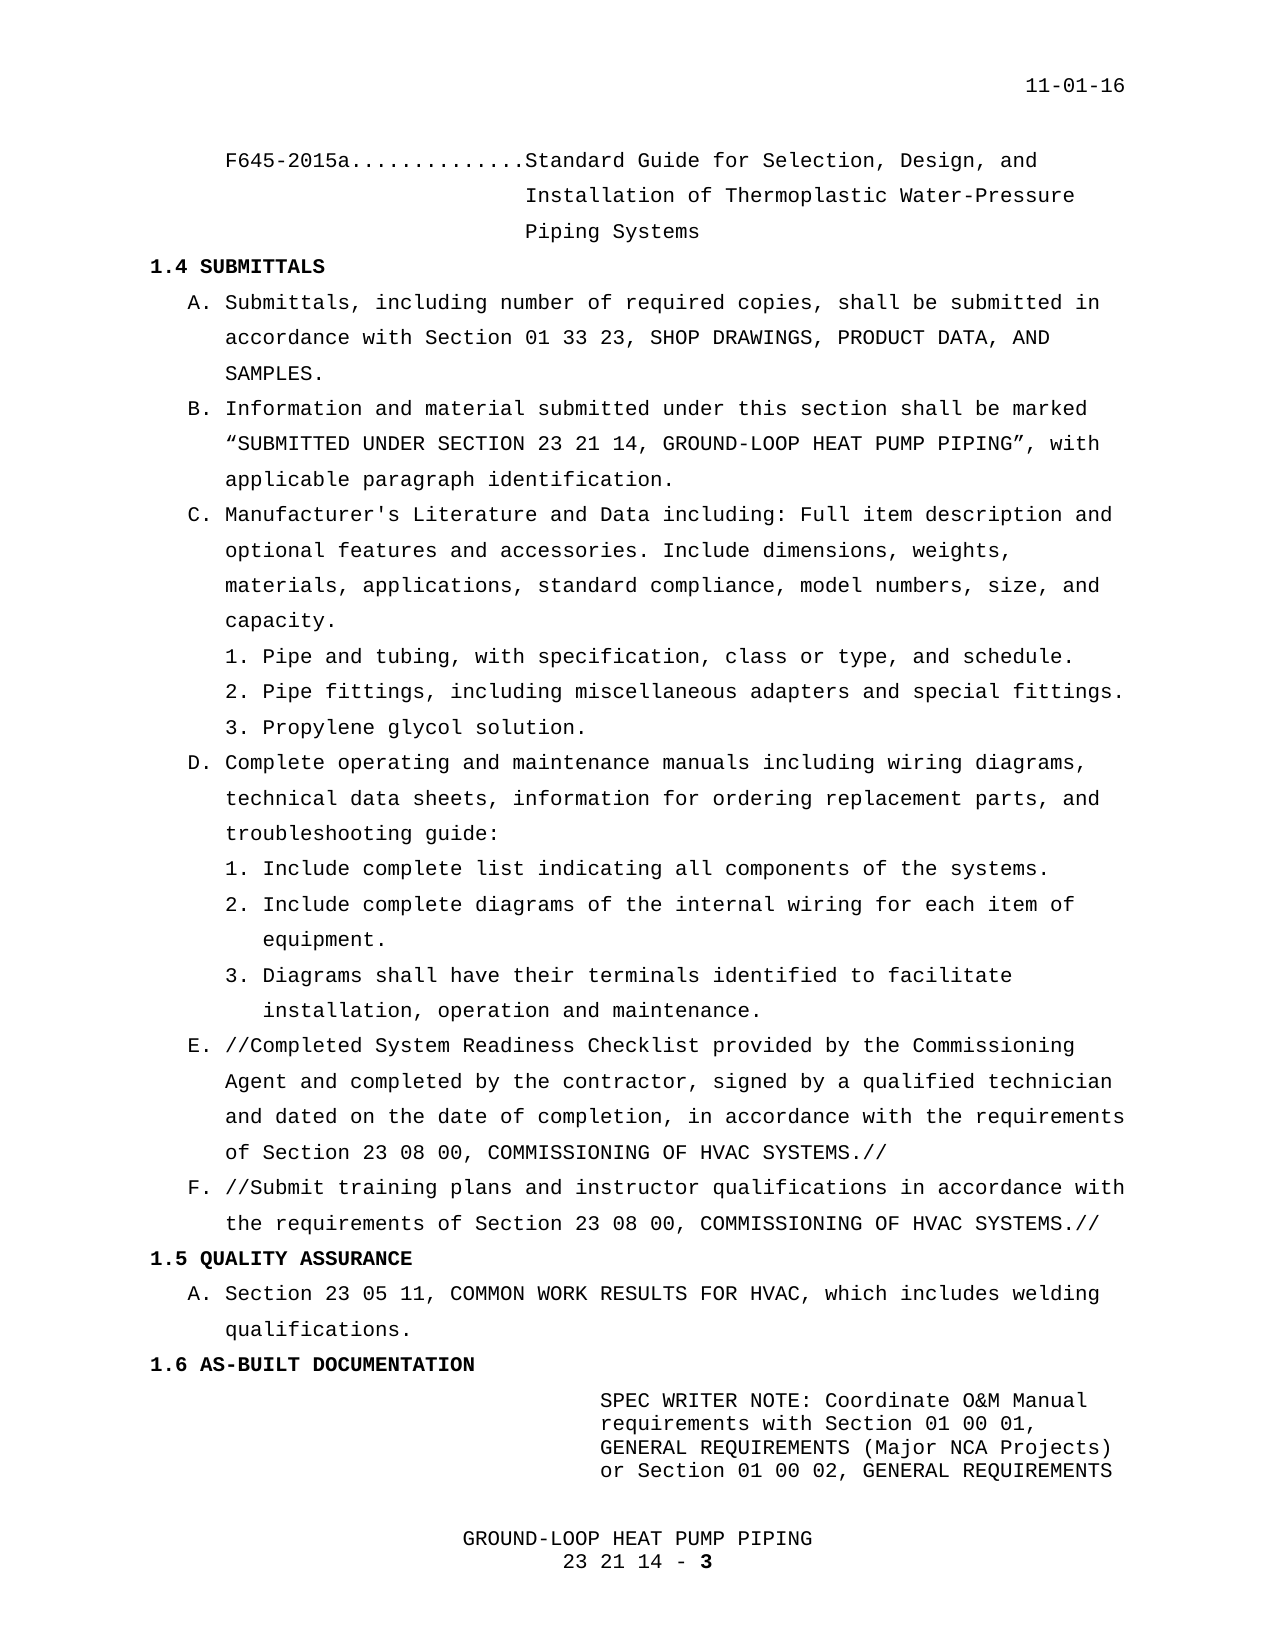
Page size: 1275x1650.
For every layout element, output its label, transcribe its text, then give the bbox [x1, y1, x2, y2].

text Diagrams shall have their terminals identified to facilitate installation, operation and maintenance. [225, 964, 1125, 1024]
text //Completed System Readiness Checklist provided by the Commissioning Agent and completed by the contractor, signed by a qualified technician and dated on the date of completion, in accordance with the requirements of Section 23 08 00, COMMISSIONING OF HVAC SYSTEMS.// [187, 1035, 1125, 1165]
text Pipe and tubing, with specification, class or type, and schedule. [225, 646, 1125, 669]
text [600, 1389, 1125, 1484]
text QUALITY ASSURANCE [150, 1248, 1125, 1272]
text Manufacturer's Literature and Data including: Full item description and optional features and accessories. Include dimensions, weights, materials, applications, standard compliance, model numbers, size, and capacity. [187, 504, 1125, 634]
text Section 23 05 11, COMMON WORK RESULTS FOR HVAC, which includes welding qualifications. [187, 1283, 1125, 1342]
text Submittals, including number of required copies, shall be submitted in accordance with Section 01 33 23, SHOP DRAWINGS, PRODUCT DATA, AND SAMPLES. [187, 292, 1125, 386]
text Include complete diagrams of the internal wiring for each item of equipment. [225, 894, 1125, 953]
text F645-2015a Standard Guide for Selection, Design, and Installation of Thermoplastic Water-Pressure Piping Systems [225, 150, 1125, 244]
text Pipe fittings, including miscellaneous adapters and special fittings. [225, 681, 1125, 705]
text AS-BUILT DOCUMENTATION [150, 1354, 1125, 1378]
text //Submit training plans and instructor qualifications in accordance with the requirements of Section 23 08 00, COMMISSIONING OF HVAC SYSTEMS.// [187, 1177, 1125, 1236]
text Information and material submitted under this section shall be marked “SUBMITTED UNDER SECTION 23 21 14, GROUND-LOOP HEAT PUMP PIPING”, with applicable paragraph identification. [187, 398, 1125, 492]
text SUBMITTALS [150, 256, 1125, 280]
text Complete operating and maintenance manuals including wiring diagrams, technical data sheets, information for ordering replacement parts, and troubleshooting guide: [187, 752, 1125, 847]
text Propylene glycol solution. [225, 717, 1125, 740]
text Include complete list indicating all components of the systems. [225, 858, 1125, 882]
